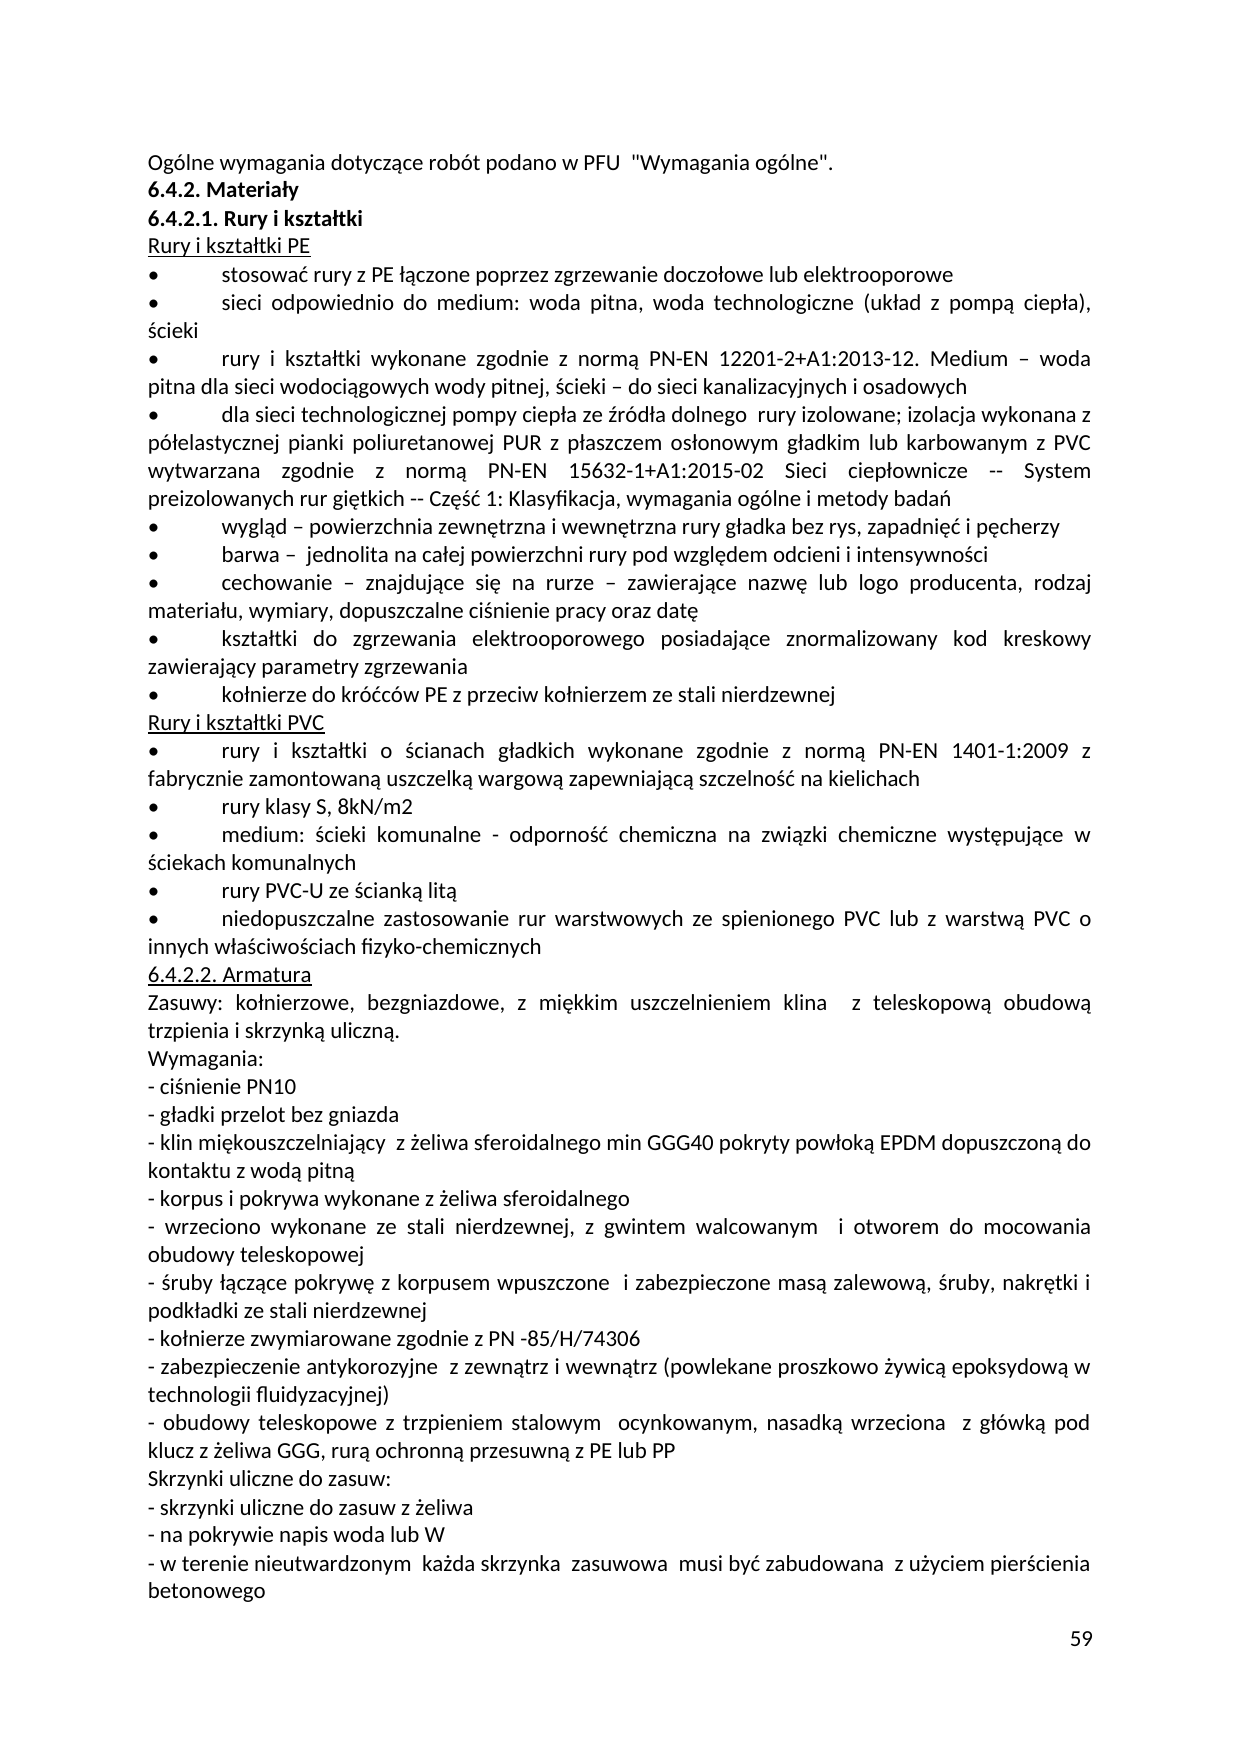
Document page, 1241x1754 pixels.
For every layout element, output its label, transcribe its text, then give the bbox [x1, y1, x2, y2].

text - korpus i pokrywa wykonane z żeliwa sferoidalnego [148, 1184, 1093, 1212]
text - obudowy teleskopowe z trzpieniem stalowym ocynkowanym, nasadką wrzeciona z główką pod klucz z żeliwa GGG, rurą ochronną przesuwną z PE lub PP [148, 1408, 1093, 1464]
text • niedopuszczalne zastosowanie rur warstwowych ze spienionego PVC lub z warstwą PVC o innych właściwościach fizyko-chemicznych [148, 904, 1093, 960]
text • barwa – jednolita na całej powierzchni rury pod względem odcieni i intensywności [148, 540, 1093, 568]
text Ogólne wymagania dotyczące robót podano w PFU "Wymagania ogólne". [148, 148, 1093, 176]
text • rury i kształtki o ścianach gładkich wykonane zgodnie z normą PN-EN 1401-1:2009 z fabrycznie zamontowaną uszczelką wargową zapewniającą szczelność na kielichach [148, 736, 1093, 792]
text - śruby łączące pokrywę z korpusem wpuszczone i zabezpieczone masą zalewową, śruby, nakrętki i podkładki ze stali nierdzewnej [148, 1268, 1093, 1324]
text Zasuwy: kołnierzowe, bezgniazdowe, z miękkim uszczelnieniem klina z teleskopową obudową trzpienia i skrzynką uliczną. [148, 988, 1093, 1044]
text - wrzeciono wykonane ze stali nierdzewnej, z gwintem walcowanym i otworem do mocowania obudowy teleskopowej [148, 1212, 1093, 1268]
text • dla sieci technologicznej pompy ciepła ze źródła dolnego rury izolowane; izolacja wykonana z półelastycznej pianki poliuretanowej PUR z płaszczem osłonowym gładkim lub karbowanym z PVC wytwarzana zgodnie z normą PN-EN 15632-1+A1:2015-02 Sieci ciepłownicze -- System preizolowanych rur giętkich -- Część 1: Klasyfikacja, wymagania ogólne i metody badań [148, 400, 1093, 512]
text Wymagania: [148, 1044, 1093, 1072]
text Rury i kształtki PE [148, 232, 1093, 260]
text • rury i kształtki wykonane zgodnie z normą PN-EN 12201-2+A1:2013-12. Medium – woda pitna dla sieci wodociągowych wody pitnej, ścieki – do sieci kanalizacyjnych i osadowych [148, 344, 1093, 400]
text - w terenie nieutwardzonym każda skrzynka zasuwowa musi być zabudowana z użyciem pierścienia betonowego [148, 1549, 1093, 1605]
text • kołnierze do króćców PE z przeciw kołnierzem ze stali nierdzewnej [148, 680, 1093, 708]
text - na pokrywie napis woda lub W [148, 1521, 1093, 1549]
text • stosować rury z PE łączone poprzez zgrzewanie doczołowe lub elektrooporowe [148, 260, 1093, 288]
text 6.4.2.1. Rury i kształtki [148, 204, 1093, 232]
text - zabezpieczenie antykorozyjne z zewnątrz i wewnątrz (powlekane proszkowo żywicą epoksydową w technologii fluidyzacyjnej) [148, 1352, 1093, 1408]
text Rury i kształtki PVC [148, 708, 1093, 736]
text - kołnierze zwymiarowane zgodnie z PN -85/H/74306 [148, 1324, 1093, 1352]
text • sieci odpowiednio do medium: woda pitna, woda technologiczne (układ z pompą ciepła), ścieki [148, 288, 1093, 344]
text • cechowanie – znajdujące się na rurze – zawierające nazwę lub logo producenta, rodzaj materiału, wymiary, dopuszczalne ciśnienie pracy oraz datę [148, 568, 1093, 624]
text • rury PVC-U ze ścianką litą [148, 876, 1093, 904]
text - klin miękouszczelniający z żeliwa sferoidalnego min GGG40 pokryty powłoką EPDM dopuszczoną do kontaktu z wodą pitną [148, 1128, 1093, 1184]
text 6.4.2.2. Armatura [148, 960, 1093, 988]
text Skrzynki uliczne do zasuw: [148, 1464, 1093, 1493]
text • kształtki do zgrzewania elektrooporowego posiadające znormalizowany kod kreskowy zawierający parametry zgrzewania [148, 624, 1093, 680]
text • wygląd – powierzchnia zewnętrzna i wewnętrzna rury gładka bez rys, zapadnięć i pęcherzy [148, 512, 1093, 540]
text - skrzynki uliczne do zasuw z żeliwa [148, 1493, 1093, 1521]
text • rury klasy S, 8kN/m2 [148, 792, 1093, 820]
text • medium: ścieki komunalne - odporność chemiczna na związki chemiczne występujące w ściekach komunalnych [148, 820, 1093, 876]
text - gładki przelot bez gniazda [148, 1100, 1093, 1128]
text - ciśnienie PN10 [148, 1072, 1093, 1100]
text 6.4.2. Materiały [148, 176, 1093, 204]
